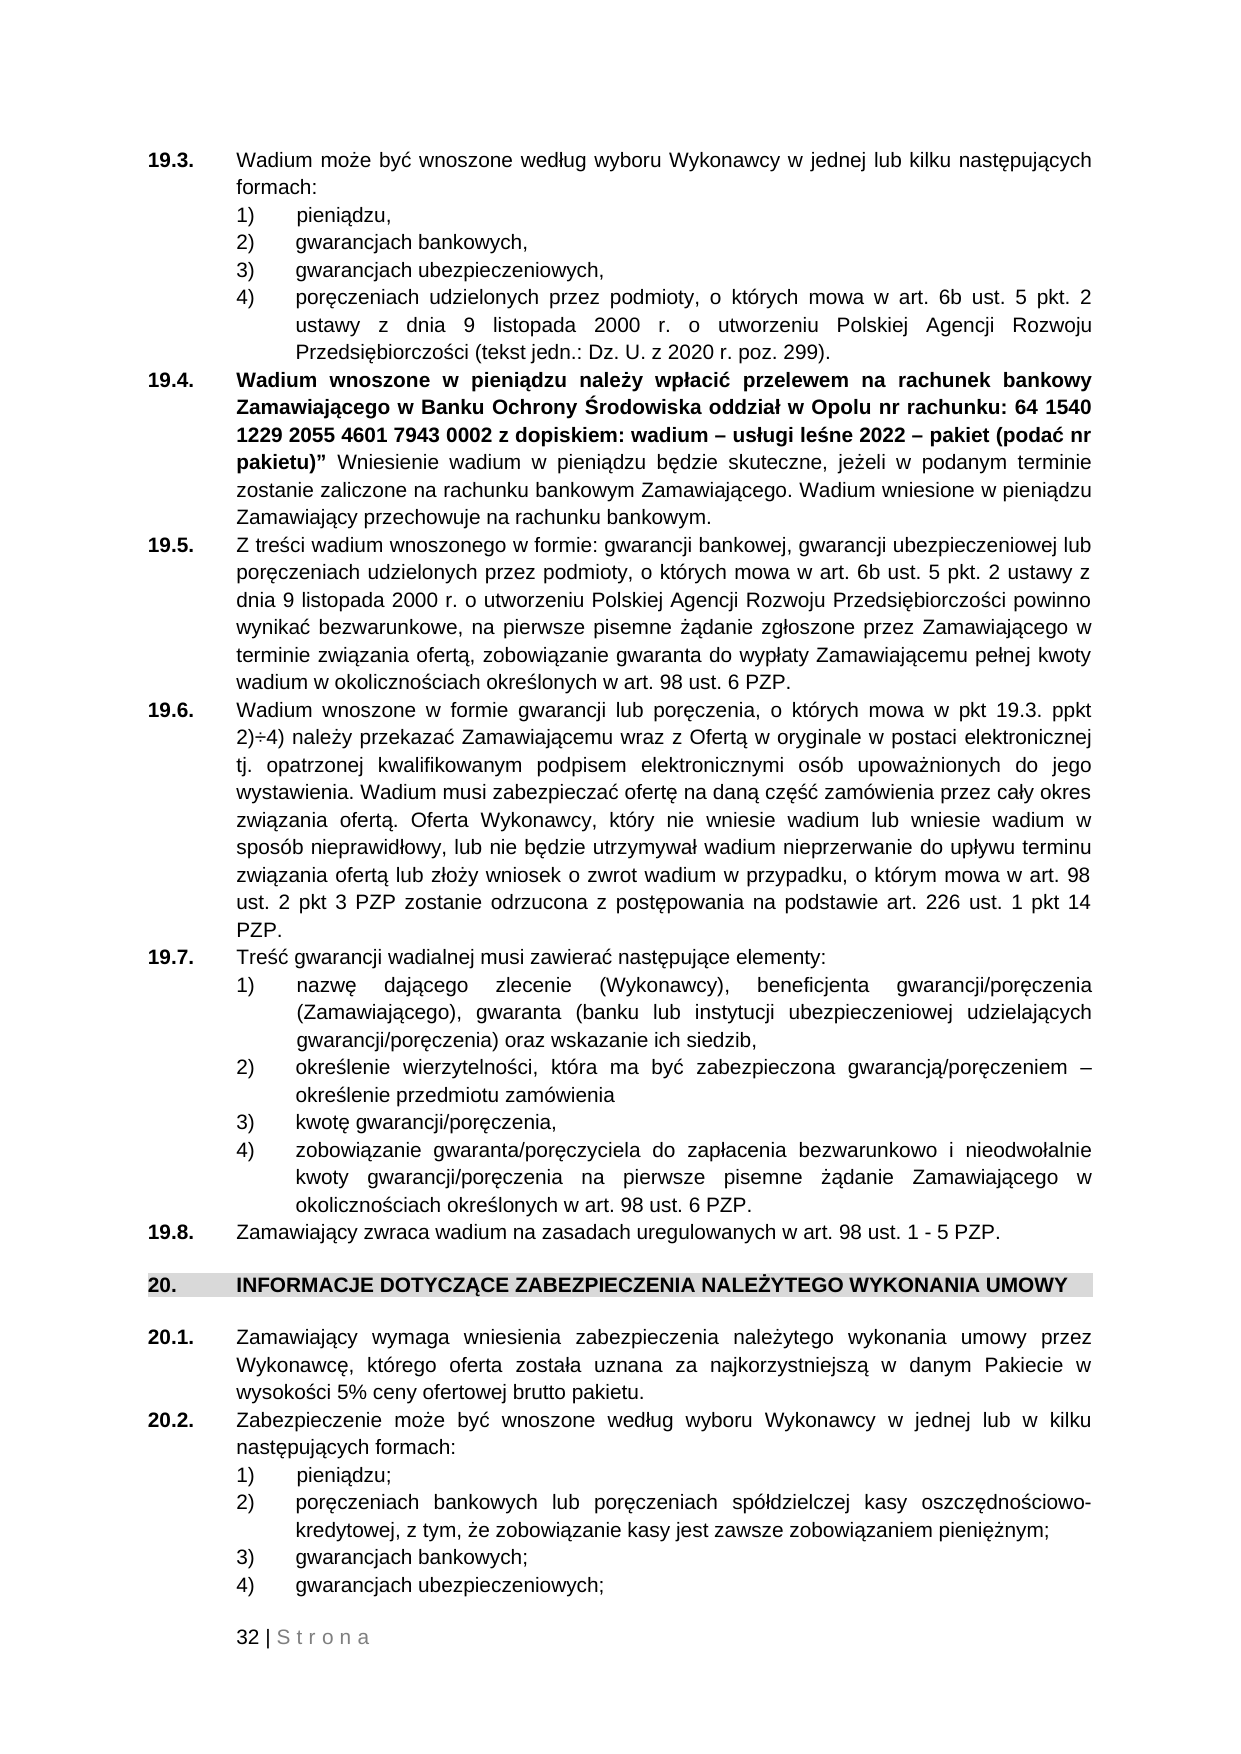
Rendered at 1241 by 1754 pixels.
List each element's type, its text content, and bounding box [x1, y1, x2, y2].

text Z treści wadium wnoszonego w formie: gwarancji bankowej, gwarancji ubezpieczeniowej lub poręczeniach udzielonych przez podmioty, o których mowa w art. 6b ust. 5 pkt. 2 ustawy z dnia 9 listopada 2000 r. o utworzeniu Polskiej Agencji Rozwoju Przedsiębiorczości powinno wynikać bezwarunkowe, na pierwsze pisemne żądanie zgłoszone przez Zamawiającego w terminie związania ofertą, zobowiązanie gwaranta do wypłaty Zamawiającemu pełnej kwoty wadium w okolicznościach określonych w art. 98 ust. 6 PZP. [148, 533, 1093, 694]
text Zamawiający zwraca wadium na zasadach uregulowanych w art. 98 ust. 1 - 5 PZP. [148, 1220, 1093, 1244]
list pieniądzu, [236, 203, 1093, 227]
text gwarancjach bankowych, [236, 230, 1093, 254]
list pieniądzu; [236, 1463, 1093, 1487]
subtitle INFORMACJE DOTYCZĄCE ZABEZPIECZENIA NALEŻYTEGO WYKONANIA UMOWY [148, 1273, 1093, 1297]
list nazwę dającego zlecenie (Wykonawcy), beneficjenta gwarancji/poręczenia (Zamawiającego), gwaranta (banku lub instytucji ubezpieczeniowej udzielających gwarancji/poręczenia) oraz wskazanie ich siedzib, [236, 973, 1093, 1052]
text poręczeniach udzielonych przez podmioty, o których mowa w art. 6b ust. 5 pkt. 2 ustawy z dnia 9 listopada 2000 r. o utworzeniu Polskiej Agencji Rozwoju Przedsiębiorczości (tekst jedn.: Dz. U. z 2020 r. poz. 299). [236, 285, 1093, 364]
text poręczeniach bankowych lub poręczeniach spółdzielczej kasy oszczędnościowo-kredytowej, z tym, że zobowiązanie kasy jest zawsze zobowiązaniem pieniężnym; [236, 1490, 1093, 1542]
text Wadium wnoszone w formie gwarancji lub poręczenia, o których mowa w pkt 19.3. ppkt 2)÷4) należy przekazać Zamawiającemu wraz z Ofertą w oryginale w postaci elektronicznej tj. opatrzonej kwalifikowanym podpisem elektronicznymi osób upoważnionych do jego wystawienia. Wadium musi zabezpieczać ofertę na daną część zamówienia przez cały okres związania ofertą. Oferta Wykonawcy, który nie wniesie wadium lub wniesie wadium w sposób nieprawidłowy, lub nie będzie utrzymywał wadium nieprzerwanie do upływu terminu związania ofertą lub złoży wniosek o zwrot wadium w przypadku, o którym mowa w art. 98 ust. 2 pkt 3 PZP zostanie odrzucona z postępowania na podstawie art. 226 ust. 1 pkt 14 PZP. [148, 698, 1093, 942]
text Zabezpieczenie może być wnoszone według wyboru Wykonawcy w jednej lub w kilku następujących formach: [148, 1408, 1093, 1459]
text gwarancjach ubezpieczeniowych; [236, 1573, 1093, 1597]
text Wadium może być wnoszone według wyboru Wykonawcy w jednej lub kilku następujących formach: [148, 148, 1093, 199]
text Wadium wnoszone w pieniądzu należy wpłacić przelewem na rachunek bankowy Zamawiającego w Banku Ochrony Środowiska oddział w Opolu nr rachunku: 64 1540 1229 2055 4601 7943 0002 z dopiskiem: wadium – usługi leśne 2022 – pakiet (podać nr pakietu)” Wniesienie wadium w pieniądzu będzie skuteczne, jeżeli w podanym terminie zostanie zaliczone na rachunku bankowym Zamawiającego. Wadium wniesione w pieniądzu Zamawiający przechowuje na rachunku bankowym. [148, 368, 1093, 529]
text zobowiązanie gwaranta/poręczyciela do zapłacenia bezwarunkowo i nieodwołalnie kwoty gwarancji/poręczenia na pierwsze pisemne żądanie Zamawiającego w okolicznościach określonych w art. 98 ust. 6 PZP. [236, 1138, 1093, 1217]
text gwarancjach ubezpieczeniowych, [236, 258, 1093, 282]
text Treść gwarancji wadialnej musi zawierać następujące elementy: [148, 945, 1093, 969]
text określenie wierzytelności, która ma być zabezpieczona gwarancją/poręczeniem – określenie przedmiotu zamówienia [236, 1055, 1093, 1107]
text kwotę gwarancji/poręczenia, [236, 1110, 1093, 1134]
text Zamawiający wymaga wniesienia zabezpieczenia należytego wykonania umowy przez Wykonawcę, którego oferta została uznana za najkorzystniejszą w danym Pakiecie w wysokości 5% ceny ofertowej brutto pakietu. [148, 1325, 1093, 1404]
text gwarancjach bankowych; [236, 1545, 1093, 1569]
